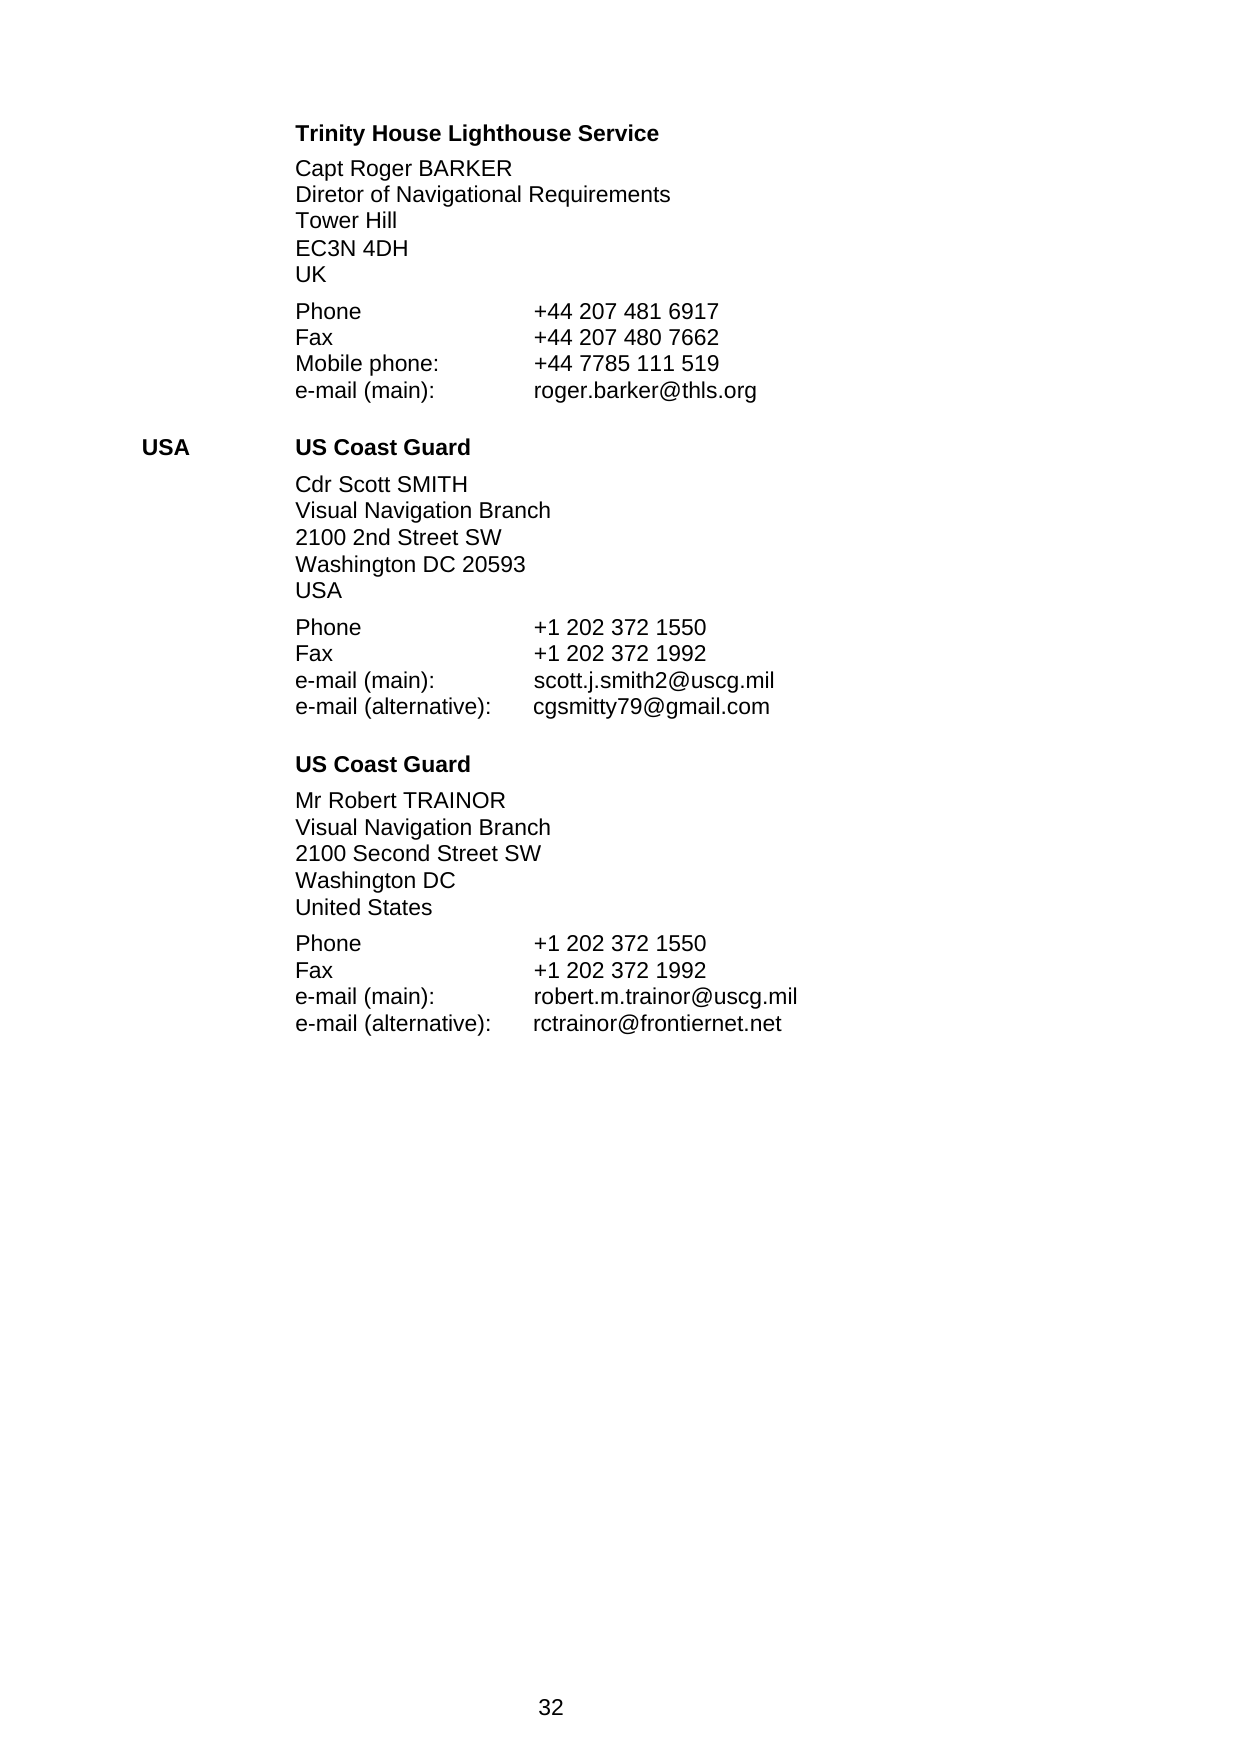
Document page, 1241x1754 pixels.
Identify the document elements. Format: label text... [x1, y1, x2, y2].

text Cdr Scott SMITH [118, 471, 1122, 497]
text Tower Hill [118, 207, 1122, 234]
text 2100 2nd Street SW [118, 524, 1122, 550]
text Diretor of Navigational Requirements [118, 181, 1122, 207]
text Fax +1 202 372 1992 [118, 957, 1122, 983]
text e-mail (main): roger.barker@thls.org [118, 377, 1122, 403]
text US Coast Guard [118, 751, 1122, 777]
text Washington DC [118, 867, 1122, 894]
text Mobile phone: +44 7785 111 519 [118, 350, 1122, 377]
text Washington DC 20593 [118, 551, 1122, 577]
text 2100 Second Street SW [118, 840, 1122, 867]
text Visual Navigation Branch [118, 814, 1122, 840]
text Fax +1 202 372 1992 [118, 640, 1122, 667]
text Fax +44 207 480 7662 [118, 324, 1122, 350]
text e-mail (alternative): rctrainor@frontiernet.net [118, 1009, 1122, 1036]
text USA [118, 577, 1122, 604]
text Trinity House Lighthouse Service [118, 120, 1122, 146]
text e-mail (main): scott.j.smith2@uscg.mil [118, 667, 1122, 693]
text USA US Coast Guard [118, 434, 1122, 461]
text UK [118, 261, 1122, 287]
text Visual Navigation Branch [118, 497, 1122, 524]
text Mr Robert TRAINOR [118, 787, 1122, 814]
text e-mail (alternative): cgsmitty79@gmail.com [118, 693, 1122, 719]
text Phone +1 202 372 1550 [118, 930, 1122, 957]
text United States [118, 894, 1122, 920]
text Phone +1 202 372 1550 [118, 614, 1122, 640]
text e-mail (main): robert.m.trainor@uscg.mil [118, 983, 1122, 1009]
text Phone +44 207 481 6917 [118, 298, 1122, 324]
text EC3N 4DH [118, 234, 1122, 261]
text Capt Roger BARKER [118, 155, 1122, 181]
